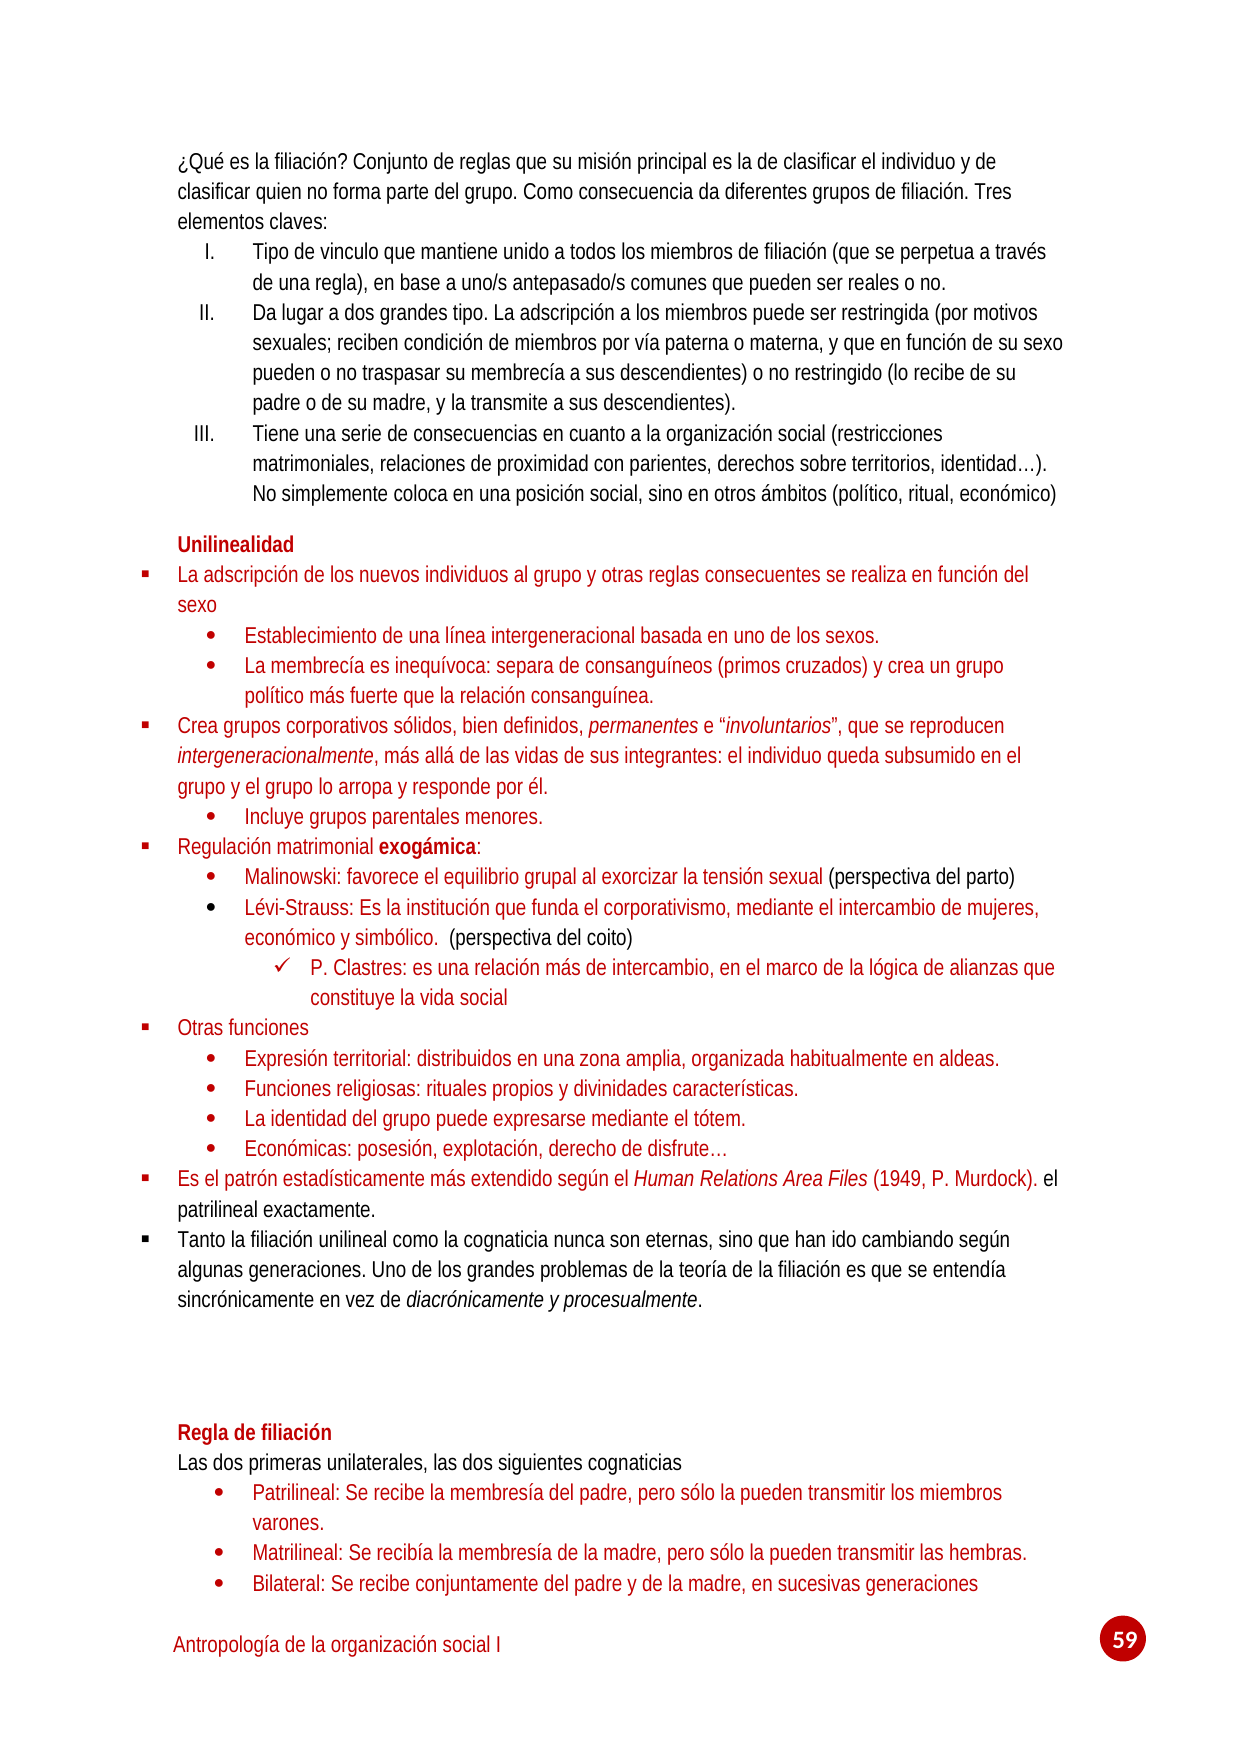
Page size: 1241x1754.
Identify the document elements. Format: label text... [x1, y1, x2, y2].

list Crea grupos corporativos sólidos, bien definidos, permanentes e “involuntarios”, que se reproducen intergeneracionalmente, más allá de las vidas de sus integrantes: el individuo queda subsumido en el grupo y el grupo lo arropa y responde por él. [140, 712, 1063, 799]
list Regla de filiación [177, 1418, 1063, 1445]
list Es el patrón estadísticamente más extendido según el Human Relations Area Files (1949, P. Murdock). el patrilineal exactamente. [140, 1165, 1063, 1222]
list Da lugar a dos grandes tipo. La adscripción a los miembros puede ser restringida (por motivos sexuales; reciben condición de miembros por vía paterna o materna, y que en función de su sexo pueden o no traspasar su membrecía a sus descendientes) o no restringido (lo recibe de su padre o de su madre, y la transmite a sus descendientes). [215, 299, 1063, 416]
list Establecimiento de una línea intergeneracional basada en uno de los sexos. [207, 622, 1063, 648]
list Regulación matrimonial exogámica: [140, 833, 1063, 859]
list Matrilineal: Se recibía la membresía de la madre, pero sólo la pueden transmitir las hembras. [215, 1539, 1063, 1566]
list La adscripción de los nuevos individuos al grupo y otras reglas consecuentes se realiza en función del sexo [140, 561, 1063, 618]
list P. Clastres: es una relación más de intercambio, en el marco de la lógica de alianzas que constituye la vida social [273, 954, 1063, 1010]
list Malinowski: favorece el equilibrio grupal al exorcizar la tensión sexual (perspectiva del parto) [207, 863, 1063, 889]
list Económicas: posesión, explotación, derecho de disfrute… [207, 1135, 1063, 1161]
list Expresión territorial: distribuidos en una zona amplia, organizada habitualmente en aldeas. [207, 1044, 1063, 1071]
list La membrecía es inequívoca: separa de consanguíneos (primos cruzados) y crea un grupo político más fuerte que la relación consanguínea. [207, 652, 1063, 708]
list Otras funciones [140, 1014, 1063, 1041]
list Tipo de vinculo que mantiene unido a todos los miembros de filiación (que se perpetua a través de una regla), en base a uno/s antepasado/s comunes que pueden ser reales o no. [215, 238, 1063, 295]
list Tanto la filiación unilineal como la cognaticia nunca son eternas, sino que han ido cambiando según algunas generaciones. Uno de los grandes problemas de la teoría de la filiación es que se entendía sincrónicamente en vez de diacrónicamente y procesualmente. [140, 1226, 1063, 1312]
text Unilinealidad [177, 531, 1063, 557]
list Patrilineal: Se recibe la membresía del padre, pero sólo la pueden transmitir los miembros varones. [215, 1479, 1063, 1535]
list Bilateral: Se recibe conjuntamente del padre y de la madre, en sucesivas generaciones [215, 1569, 1063, 1596]
list La identidad del grupo puede expresarse mediante el tótem. [207, 1105, 1063, 1131]
list Lévi-Strauss: Es la institución que funda el corporativismo, mediante el intercambio de mujeres, económico y simbólico. (perspectiva del coito) [207, 893, 1063, 950]
list Incluye grupos parentales menores. [207, 803, 1063, 829]
text ¿Qué es la filiación? Conjunto de reglas que su misión principal es la de clasificar el individuo y de clasificar quien no forma parte del grupo. Como consecuencia da diferentes grupos de filiación. Tres elementos claves: [177, 148, 1063, 234]
list Funciones religiosas: rituales propios y divinidades características. [207, 1075, 1063, 1101]
list Las dos primeras unilaterales, las dos siguientes cognaticias [177, 1449, 1063, 1475]
list Tiene una serie de consecuencias en cuanto a la organización social (restricciones matrimoniales, relaciones de proximidad con parientes, derechos sobre territorios, identidad…). No simplemente coloca en una posición social, sino en otros ámbitos (político, ritual, económico) [215, 419, 1063, 506]
